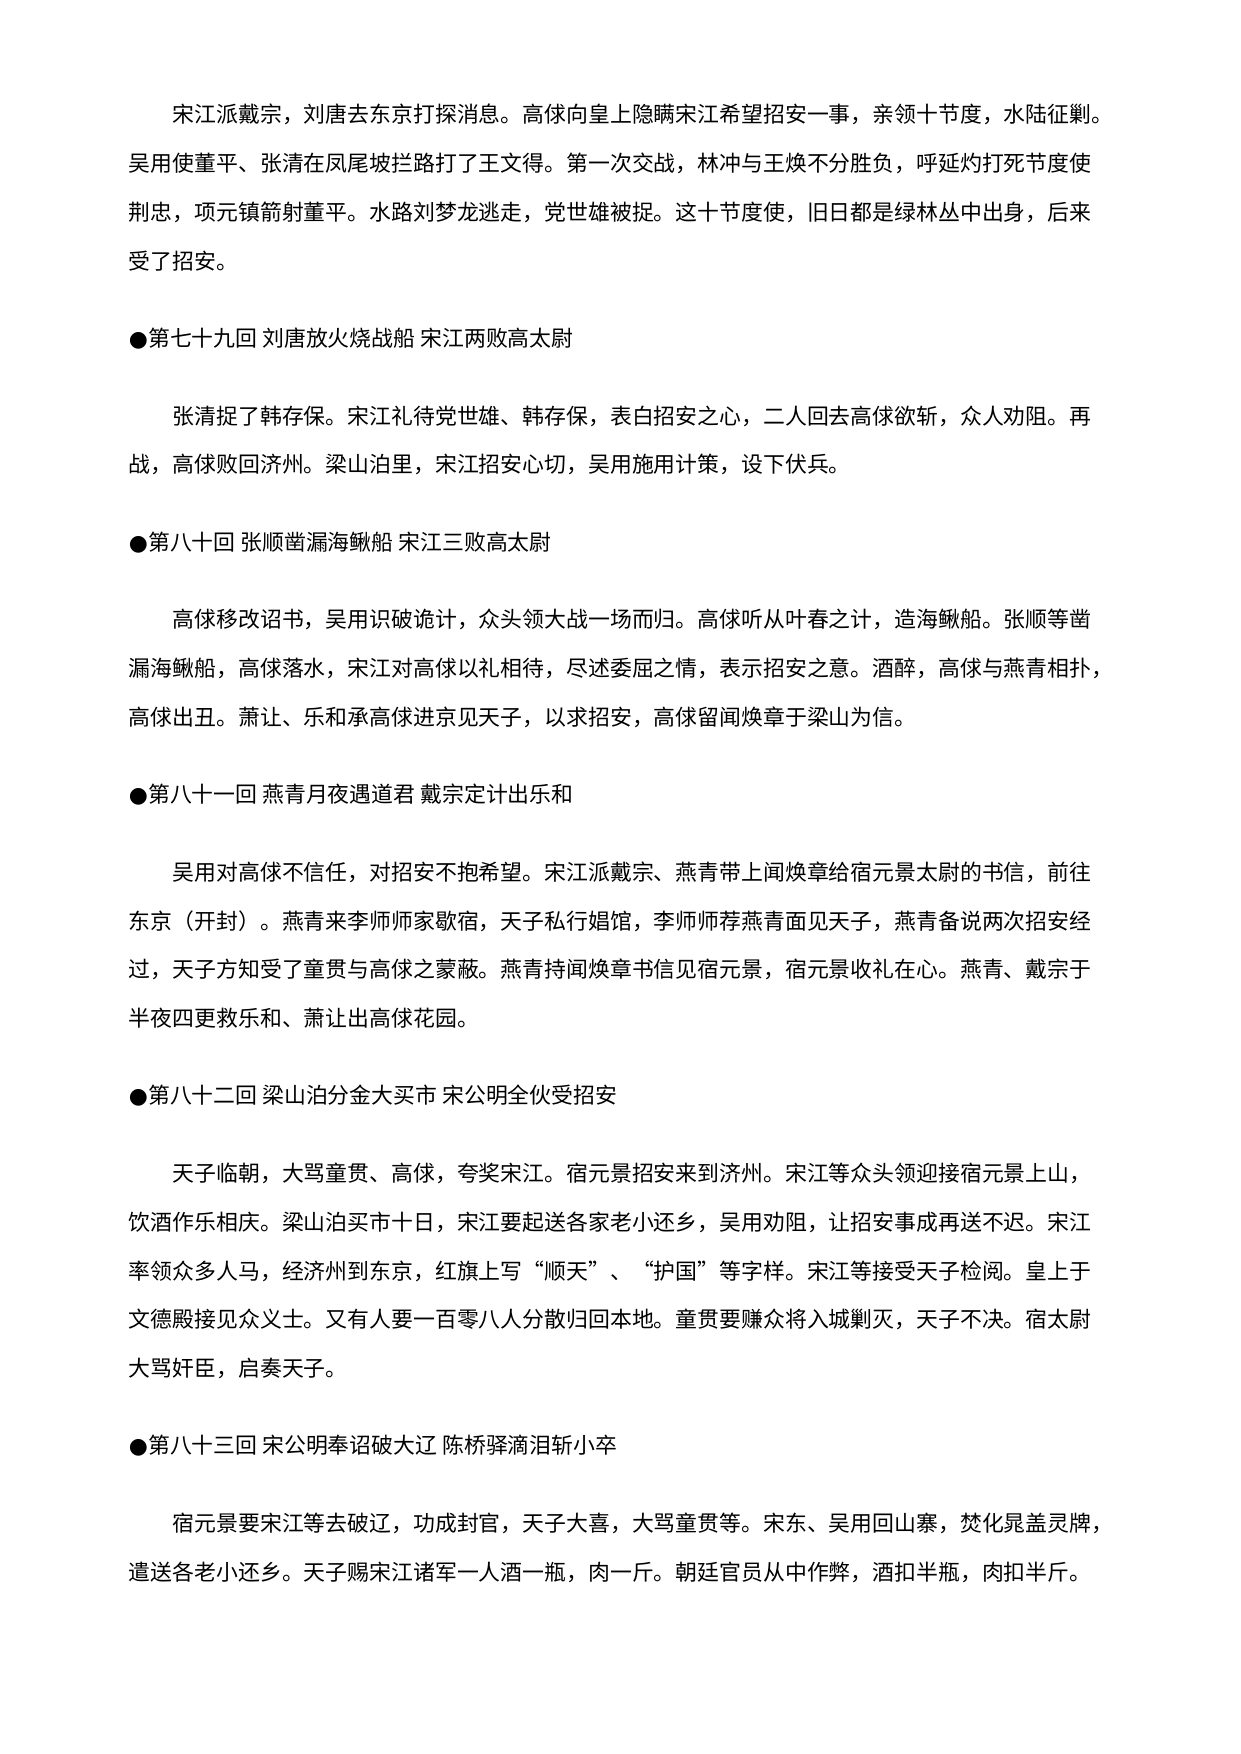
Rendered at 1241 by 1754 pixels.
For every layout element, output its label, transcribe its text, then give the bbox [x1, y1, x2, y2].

text ●第八十一回 燕青月夜遇道君 戴宗定计出乐和 [129, 777, 1111, 809]
text ●第七十九回 刘唐放火烧战船 宋江两败高太尉 [129, 321, 1111, 353]
text 高俅移改诏书，吴用识破诡计，众头领大战一场而归。高俅听从叶春之计，造海鳅船。张顺等凿漏海鳅船，高俅落水，宋江对高俅以礼相待，尽述委屈之情，表示招安之意。酒醉，高俅与燕青相扑，高俅出丑。萧让、乐和承高俅进京见天子，以求招安，高俅留闻焕章于梁山为信。 [129, 602, 1111, 732]
text 吴用对高俅不信任，对招安不抱希望。宋江派戴宗、燕青带上闻焕章给宿元景太尉的书信，前往东京（开封）。燕青来李师师家歇宿，天子私行娼馆，李师师荐燕青面见天子，燕青备说两次招安经过，天子方知受了童贯与高俅之蒙蔽。燕青持闻焕章书信见宿元景，宿元景收礼在心。燕青、戴宗于半夜四更救乐和、萧让出高俅花园。 [129, 854, 1111, 1033]
text ●第八十三回 宋公明奉诏破大辽 陈桥驿滴泪斩小卒 [129, 1428, 1111, 1461]
text 天子临朝，大骂童贯、高俅，夸奖宋江。宿元景招安来到济州。宋江等众头领迎接宿元景上山，饮酒作乐相庆。梁山泊买市十日，宋江要起送各家老小还乡，吴用劝阻，让招安事成再送不迟。宋江率领众多人马，经济州到东京，红旗上写“顺天”、“护国”等字样。宋江等接受天子检阅。皇上于文德殿接见众义士。又有人要一百零八人分散归回本地。童贯要赚众将入城剿灭，天子不决。宿太尉大骂奸臣，启奏天子。 [129, 1156, 1111, 1383]
text ●第八十二回 梁山泊分金大买市 宋公明全伙受招安 [129, 1078, 1111, 1111]
text 张清捉了韩存保。宋江礼待党世雄、韩存保，表白招安之心，二人回去高俅欲斩，众人劝阻。再战，高俅败回济州。梁山泊里，宋江招安心切，吴用施用计策，设下伏兵。 [129, 398, 1111, 479]
text ●第八十回 张顺凿漏海鳅船 宋江三败高太尉 [129, 524, 1111, 557]
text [129, 1506, 1111, 1587]
text 宋江派戴宗，刘唐去东京打探消息。高俅向皇上隐瞒宋江希望招安一事，亲领十节度，水陆征剿。吴用使董平、张清在凤尾坡拦路打了王文得。第一次交战，林冲与王焕不分胜负，呼延灼打死节度使荆忠，项元镇箭射董平。水路刘梦龙逃走，党世雄被捉。这十节度使，旧日都是绿林丛中出身，后来受了招安。 [129, 97, 1111, 276]
